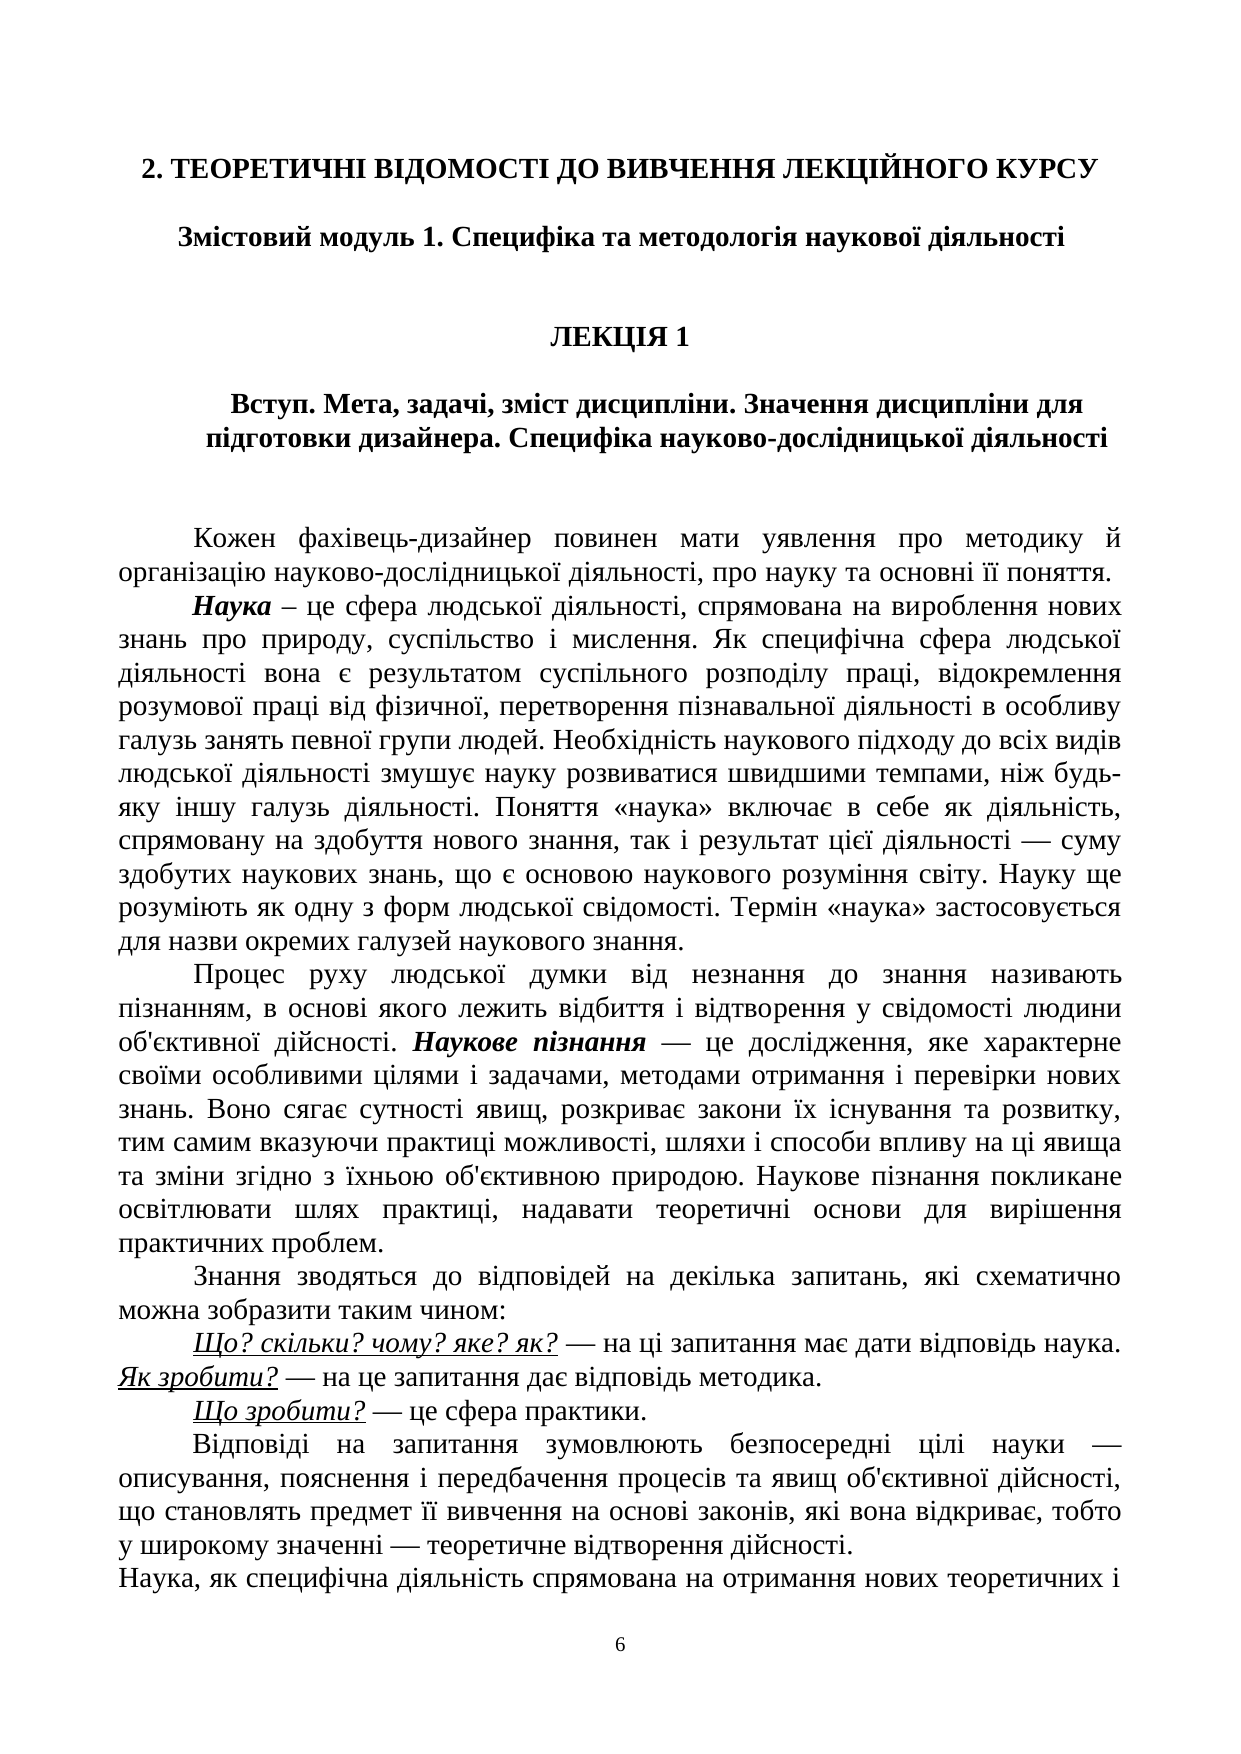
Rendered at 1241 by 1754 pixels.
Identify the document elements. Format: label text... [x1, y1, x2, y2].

text Змістовий модуль 1. Специфіка та методологія наукової діяльності [118, 219, 1122, 252]
text Знання зводяться до відповідей на декілька запитань, які схематично можна зобразити таким чином: [118, 1258, 1122, 1326]
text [118, 1560, 1122, 1594]
text ЛЕКЦІЯ 1 [118, 319, 1122, 353]
text Процес руху людської думки від незнання до знання називають пізнанням, в основі якого лежить відбиття і відтворення у свідомості людини об'єктивної дійсності. Наукове пізнання — це дослідження, яке характерне своїми особливими цілями і задачами, методами отримання і перевірки нових знань. Воно сягає сутності явищ, розкриває закони їх існування та розвитку, тим самим вказуючи практиці можливості, шляхи і способи впливу на ці явища та зміни згідно з їхньою об'єктивною природою. Наукове пізнання покликане освітлювати шлях практиці, надавати теоретичні основи для вирішення практичних проблем. [118, 957, 1122, 1258]
text Відповіді на запитання зумовлюють безпосередні цілі науки — описування, пояснення і передбачення процесів та явищ об'єктивної дійсності, що становлять предмет її вивчення на основі законів, які вона відкриває, тобто у широкому значенні — теоретичне відтворення дійсності. [118, 1426, 1122, 1560]
text Кожен фахівець-дизайнер повинен мати уявлення про методику й організацію науково-дослідницької діяльності, про науку та основні її поняття. Наука – це сфера людської діяльності, спрямована на вироблення нових знань про природу, суспільство і мислення. Як специфічна сфера людської діяльності вона є результатом суспільного розподілу праці, відокремлення розумової праці від фізичної, перетворення пізнавальної діяльності в особливу галузь занять певної групи людей. Необхідність наукового підходу до всіх видів людської діяльності змушує науку розвиватися швидшими темпами, ніж будь-яку іншу галузь діяльності. Поняття «наука» включає в себе як діяльність, спрямовану на здобуття нового знання, так і результат цієї діяльності — суму здобутих наукових знань, що є основою наукового розуміння світу. Науку ще розуміють як одну з форм людської свідомості. Термін «наука» застосовується для назви окремих галузей наукового знання. [118, 521, 1122, 957]
text Вступ. Мета, задачі, зміст дисципліни. Значення дисципліни для підготовки дизайнера. Специфіка науково-дослідницької діяльності [192, 386, 1122, 453]
text 2. ТЕОРЕТИЧНІ ВІДОМОСТІ ДО ВИВЧЕННЯ ЛЕКЦІЙНОГО КУРСУ [118, 152, 1122, 185]
text Що? скільки? чому? яке? як? — на ці запитання має дати відповідь наука. Як зробити? — на це запитання дає відповідь методика. [118, 1326, 1122, 1393]
text Що зробити? — це сфера практики. [118, 1393, 1122, 1426]
